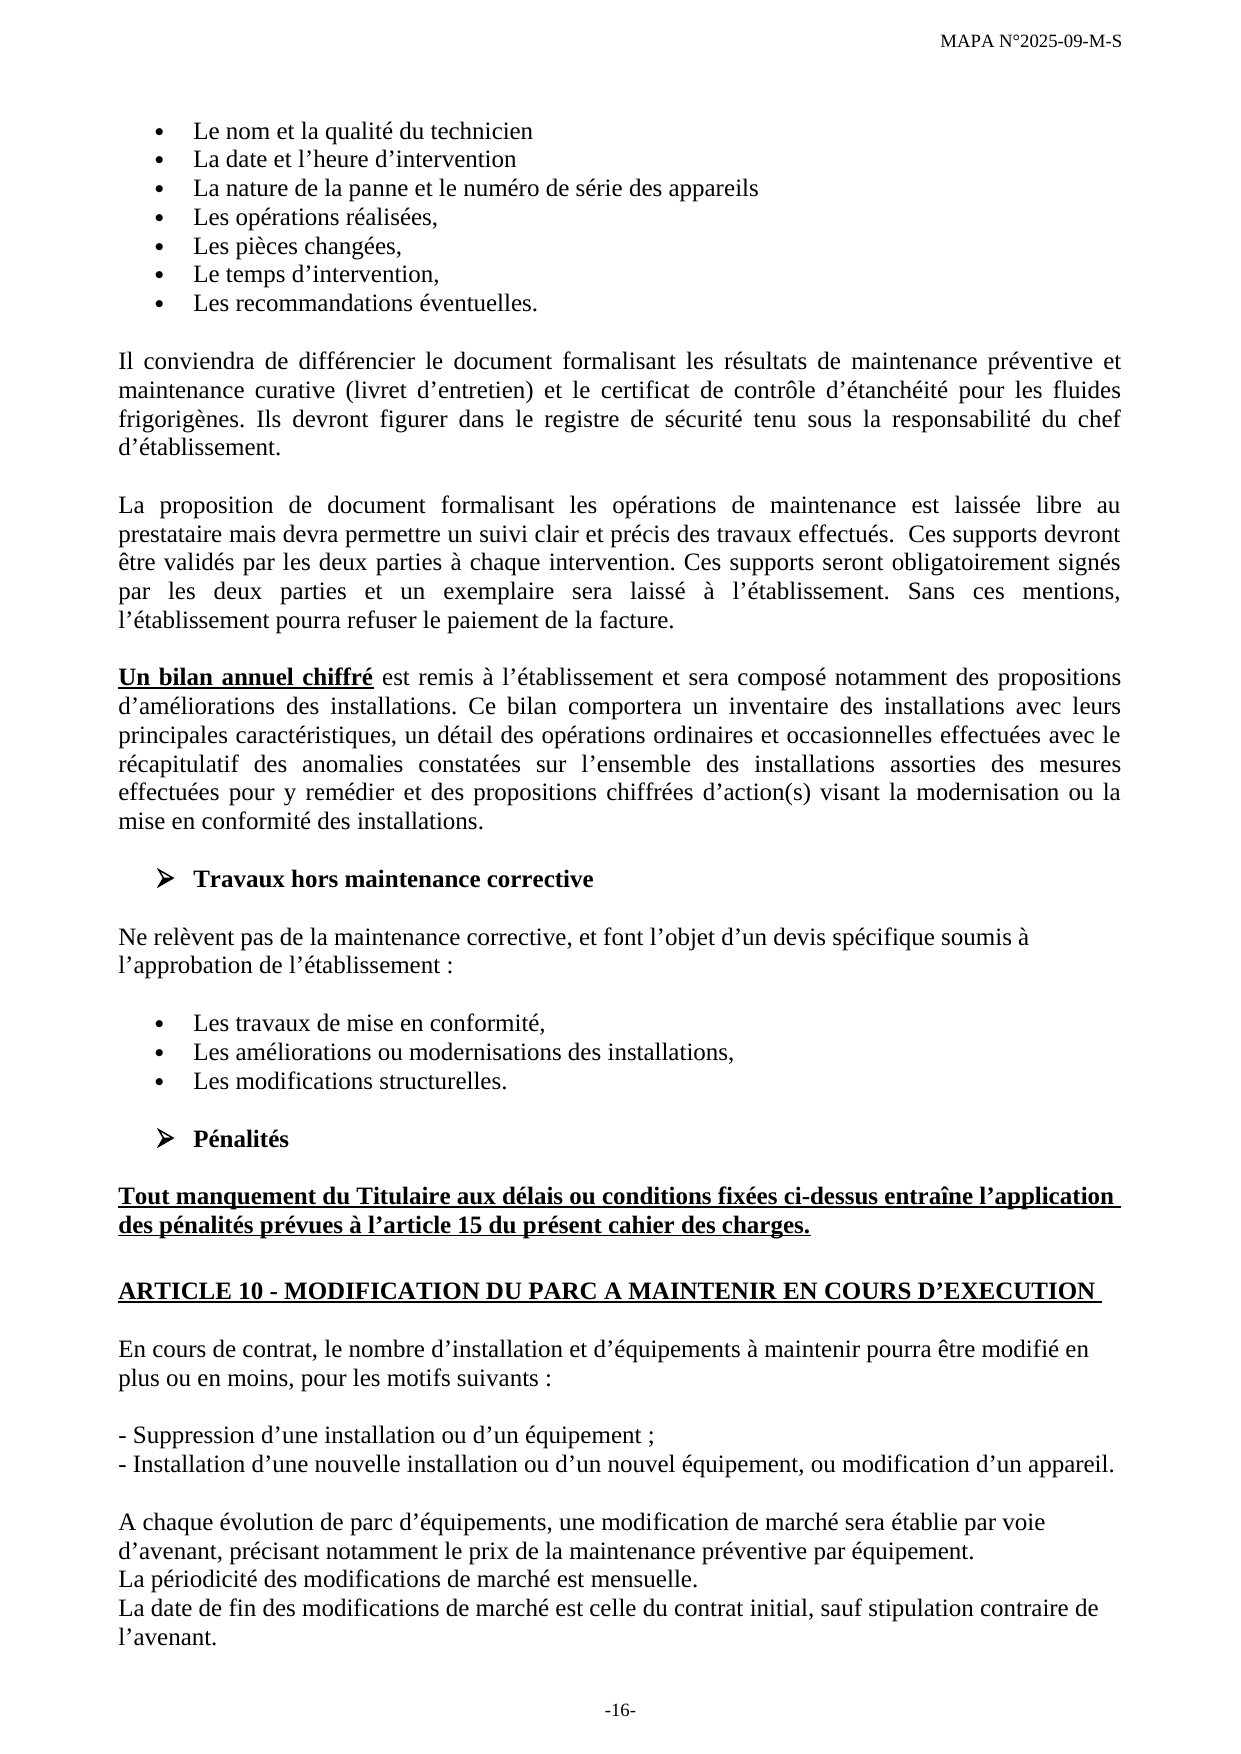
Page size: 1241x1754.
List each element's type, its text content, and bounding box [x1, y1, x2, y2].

text A chaque évolution de parc d’équipements, une modification de marché sera établie par voie d’avenant, précisant notamment le prix de la maintenance préventive par équipement. [118, 1507, 1122, 1564]
text La date de fin des modifications de marché est celle du contrat initial, sauf stipulation contraire de l’avenant. [118, 1593, 1122, 1651]
text La périodicité des modifications de marché est mensuelle. [118, 1564, 1122, 1593]
list La date et l’heure d’intervention [156, 144, 1122, 173]
text Un bilan annuel chiffré est remis à l’établissement et sera composé notamment des propositions d’améliorations des installations. Ce bilan comportera un inventaire des installations avec leurs principales caractéristiques, un détail des opérations ordinaires et occasionnelles effectuées avec le récapitulatif des anomalies constatées sur l’ensemble des installations assorties des mesures effectuées pour y remédier et des propositions chiffrées d’action(s) visant la modernisation ou la mise en conformité des installations. [118, 662, 1122, 835]
list Le nom et la qualité du technicien [156, 116, 1122, 144]
text En cours de contrat, le nombre d’installation et d’équipements à maintenir pourra être modifié en plus ou en moins, pour les motifs suivants : [118, 1334, 1122, 1392]
text - Suppression d’une installation ou d’un équipement ; [118, 1421, 1122, 1449]
list Les travaux de mise en conformité, [156, 1008, 1122, 1037]
text Tout manquement du Titulaire aux délais ou conditions fixées ci-dessus entraîne l’application des pénalités prévues à l’article 15 du présent cahier des charges. [118, 1181, 1122, 1239]
list Les recommandations éventuelles. [156, 288, 1122, 317]
text - Installation d’une nouvelle installation ou d’un nouvel équipement, ou modification d’un appareil. [118, 1449, 1122, 1478]
list Travaux hors maintenance corrective [156, 864, 1122, 892]
list La nature de la panne et le numéro de série des appareils [156, 173, 1122, 202]
list Pénalités [156, 1124, 1122, 1152]
list Les améliorations ou modernisations des installations, [156, 1037, 1122, 1066]
list Les opérations réalisées, [156, 202, 1122, 231]
list La proposition de document formalisant les opérations de maintenance est laissée libre au prestataire mais devra permettre un suivi clair et précis des travaux effectués. Ces supports devront être validés par les deux parties à chaque intervention. Ces supports seront obligatoirement signés par les deux parties et un exemplaire sera laissé à l’établissement. Sans ces mentions, l’établissement pourra refuser le paiement de la facture. [118, 490, 1122, 634]
list Le temps d’intervention, [156, 259, 1122, 288]
subtitle ARTICLE 10 - MODIFICATION DU PARC A MAINTENIR EN COURS D’EXECUTION [118, 1276, 1122, 1305]
list Les modifications structurelles. [156, 1066, 1122, 1094]
list Il conviendra de différencier le document formalisant les résultats de maintenance préventive et maintenance curative (livret d’entretien) et le certificat de contrôle d’étanchéité pour les fluides frigorigènes. Ils devront figurer dans le registre de sécurité tenu sous la responsabilité du chef d’établissement. [118, 346, 1122, 461]
text Ne relèvent pas de la maintenance corrective, et font l’objet d’un devis spécifique soumis à l’approbation de l’établissement : [118, 922, 1122, 979]
list Les pièces changées, [156, 231, 1122, 259]
